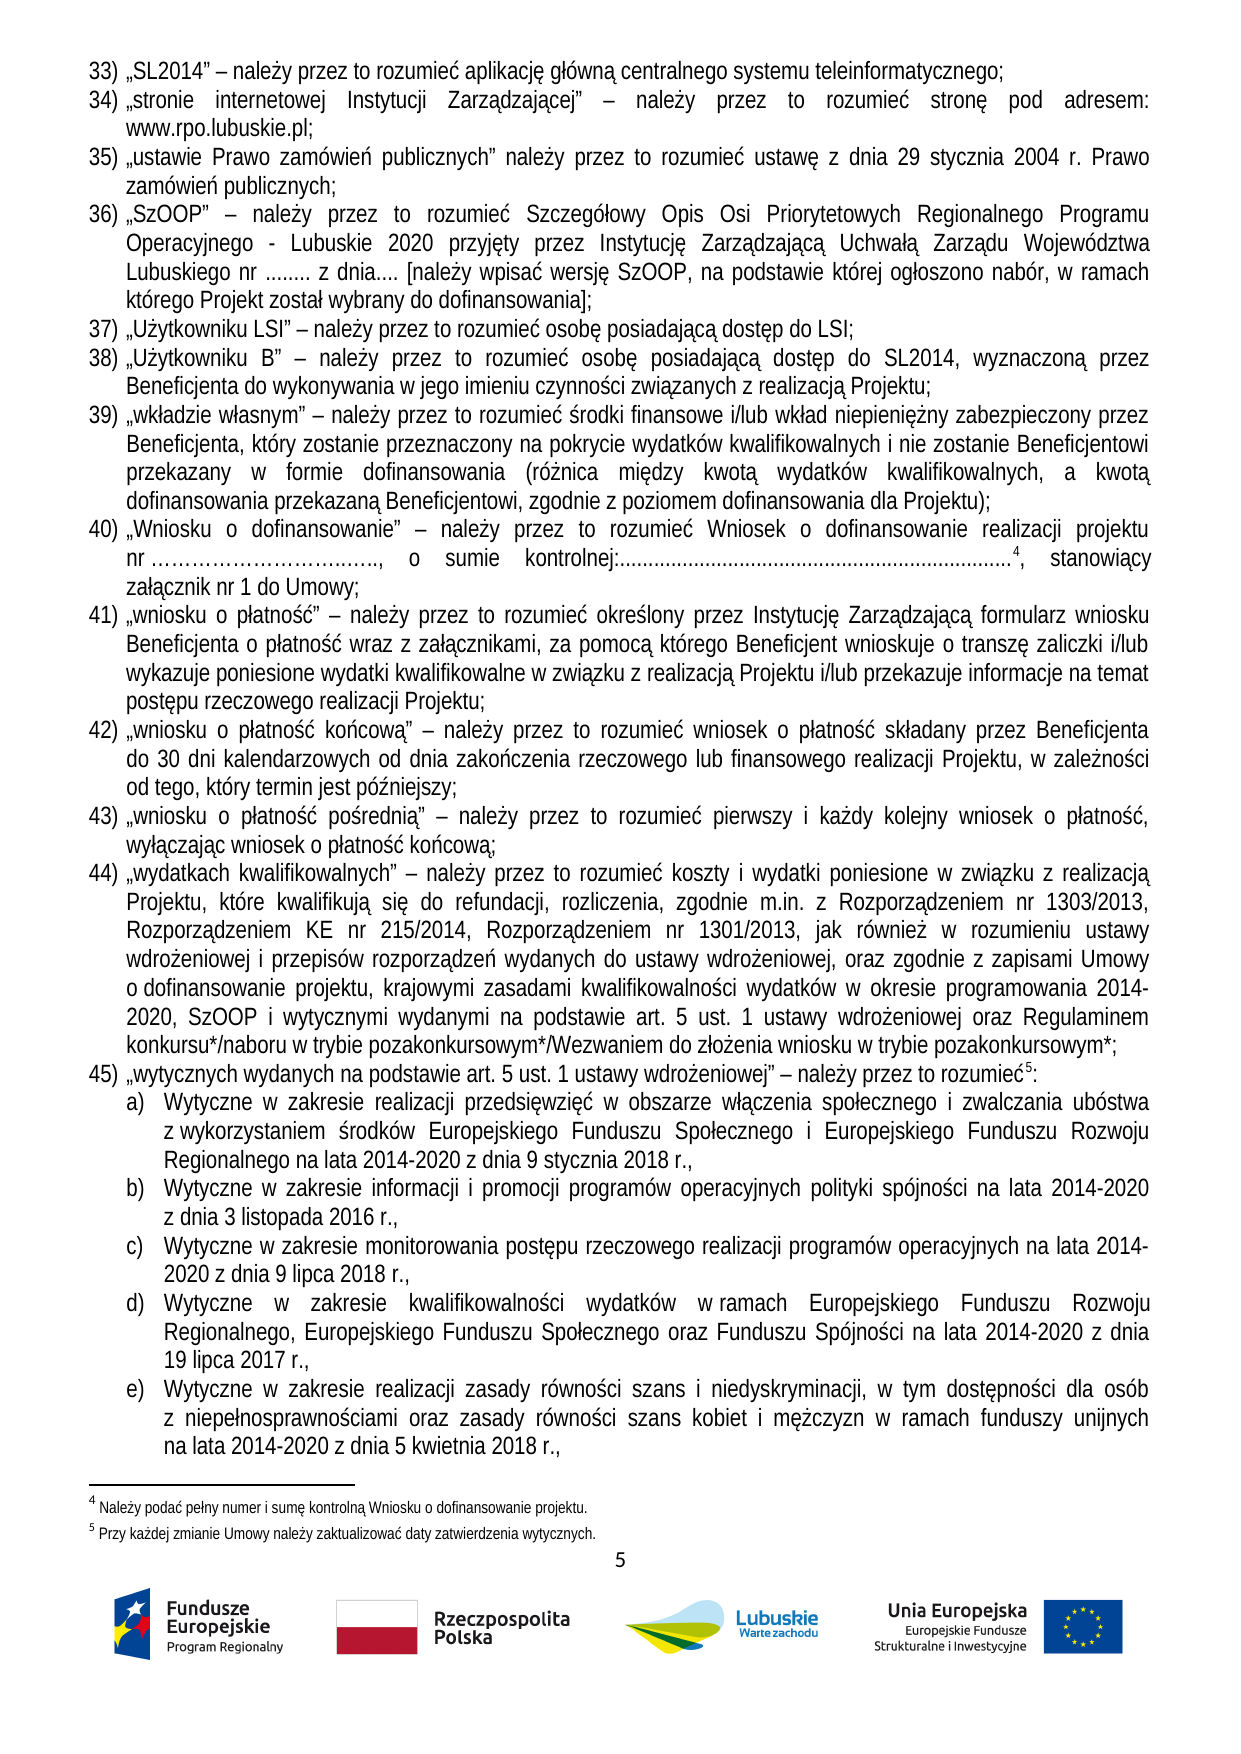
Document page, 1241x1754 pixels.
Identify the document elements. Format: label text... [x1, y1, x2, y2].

picture [88, 1572, 1152, 1681]
list „stronie internetowej Instytucji Zarządzającej” – należy przez to rozumieć stronę pod adresem: www.rpo.lubuskie.pl; [89, 85, 1152, 142]
list Wytyczne w zakresie monitorowania postępu rzeczowego realizacji programów operacyjnych na lata 2014-2020 z dnia 9 lipca 2018 r., [126, 1231, 1152, 1288]
list „SL2014” – należy przez to rozumieć aplikację główną centralnego systemu teleinformatycznego; [89, 56, 1152, 85]
list „wydatkach kwalifikowalnych” – należy przez to rozumieć koszty i wydatki poniesione w związku z realizacją Projektu, które kwalifikują się do refundacji, rozliczenia, zgodnie m.in. z Rozporządzeniem nr 1303/2013, Rozporządzeniem KE nr 215/2014, Rozporządzeniem nr 1301/2013, jak również w rozumieniu ustawy wdrożeniowej i przepisów rozporządzeń wydanych do ustawy wdrożeniowej, oraz zgodnie z zapisami Umowy o dofinansowanie projektu, krajowymi zasadami kwalifikowalności wydatków w okresie programowania 2014-2020, SzOOP i wytycznymi wydanymi na podstawie art. 5 ust. 1 ustawy wdrożeniowej oraz Regulaminem konkursu*/naboru w trybie pozakonkursowym*/Wezwaniem do złożenia wniosku w trybie pozakonkursowym*; [89, 858, 1152, 1059]
list „SzOOP” – należy przez to rozumieć Szczegółowy Opis Osi Priorytetowych Regionalnego Programu Operacyjnego - Lubuskie 2020 przyjęty przez Instytucję Zarządzającą Uchwałą Zarządu Województwa Lubuskiego nr ........ z dnia.... [należy wpisać wersję SzOOP, na podstawie której ogłoszono nabór, w ramach którego Projekt został wybrany do dofinansowania]; [89, 199, 1152, 314]
list „Użytkowniku B” – należy przez to rozumieć osobę posiadającą dostęp do SL2014, wyznaczoną przez Beneficjenta do wykonywania w jego imieniu czynności związanych z realizacją Projektu; [89, 343, 1152, 400]
list „wniosku o płatność” – należy przez to rozumieć określony przez Instytucję Zarządzającą formularz wniosku Beneficjenta o płatność wraz z załącznikami, za pomocą którego Beneficjent wnioskuje o transzę zaliczki i/lub wykazuje poniesione wydatki kwalifikowalne w związku z realizacją Projektu i/lub przekazuje informacje na temat postępu rzeczowego realizacji Projektu; [89, 600, 1152, 715]
list Wytyczne w zakresie kwalifikowalności wydatków w ramach Europejskiego Funduszu Rozwoju Regionalnego, Europejskiego Funduszu Społecznego oraz Funduszu Spójności na lata 2014-2020 z dnia 19 lipca 2017 r., [126, 1288, 1152, 1374]
list „ustawie Prawo zamówień publicznych” należy przez to rozumieć ustawę z dnia 29 stycznia 2004 r. Prawo zamówień publicznych; [89, 142, 1152, 199]
list „wniosku o płatność końcową” – należy przez to rozumieć wniosek o płatność składany przez Beneficjenta do 30 dni kalendarzowych od dnia zakończenia rzeczowego lub finansowego realizacji Projektu, w zależności od tego, który termin jest późniejszy; [89, 715, 1152, 801]
list „Użytkowniku LSI” – należy przez to rozumieć osobę posiadającą dostęp do LSI; [89, 314, 1152, 343]
list „wniosku o płatność pośrednią” – należy przez to rozumieć pierwszy i każdy kolejny wniosek o płatność, wyłączając wniosek o płatność końcową; [89, 801, 1152, 858]
list Wytyczne w zakresie realizacji zasady równości szans i niedyskryminacji, w tym dostępności dla osób z niepełnosprawnościami oraz zasady równości szans kobiet i mężczyzn w ramach funduszy unijnych na lata 2014-2020 z dnia 5 kwietnia 2018 r., [126, 1374, 1152, 1460]
list Wytyczne w zakresie informacji i promocji programów operacyjnych polityki spójności na lata 2014-2020 z dnia 3 listopada 2016 r., [126, 1173, 1152, 1231]
list „wkładzie własnym” – należy przez to rozumieć środki finansowe i/lub wkład niepieniężny zabezpieczony przez Beneficjenta, który zostanie przeznaczony na pokrycie wydatków kwalifikowalnych i nie zostanie Beneficjentowi przekazany w formie dofinansowania (różnica między kwotą wydatków kwalifikowalnych, a kwotą dofinansowania przekazaną Beneficjentowi, zgodnie z poziomem dofinansowania dla Projektu); [89, 400, 1152, 514]
list „wytycznych wydanych na podstawie art. 5 ust. 1 ustawy wdrożeniowej” – należy przez to rozumieć: [89, 1059, 1152, 1087]
list Wytyczne w zakresie realizacji przedsięwzięć w obszarze włączenia społecznego i zwalczania ubóstwa z wykorzystaniem środków Europejskiego Funduszu Społecznego i Europejskiego Funduszu Rozwoju Regionalnego na lata 2014-2020 z dnia 9 stycznia 2018 r., [126, 1087, 1152, 1173]
list „Wniosku o dofinansowanie” – należy przez to rozumieć Wniosek o dofinansowanie realizacji projektu nr ………………………..….., o sumie kontrolnej:....................................................................., stanowiący załącznik nr 1 do Umowy; [89, 514, 1152, 600]
